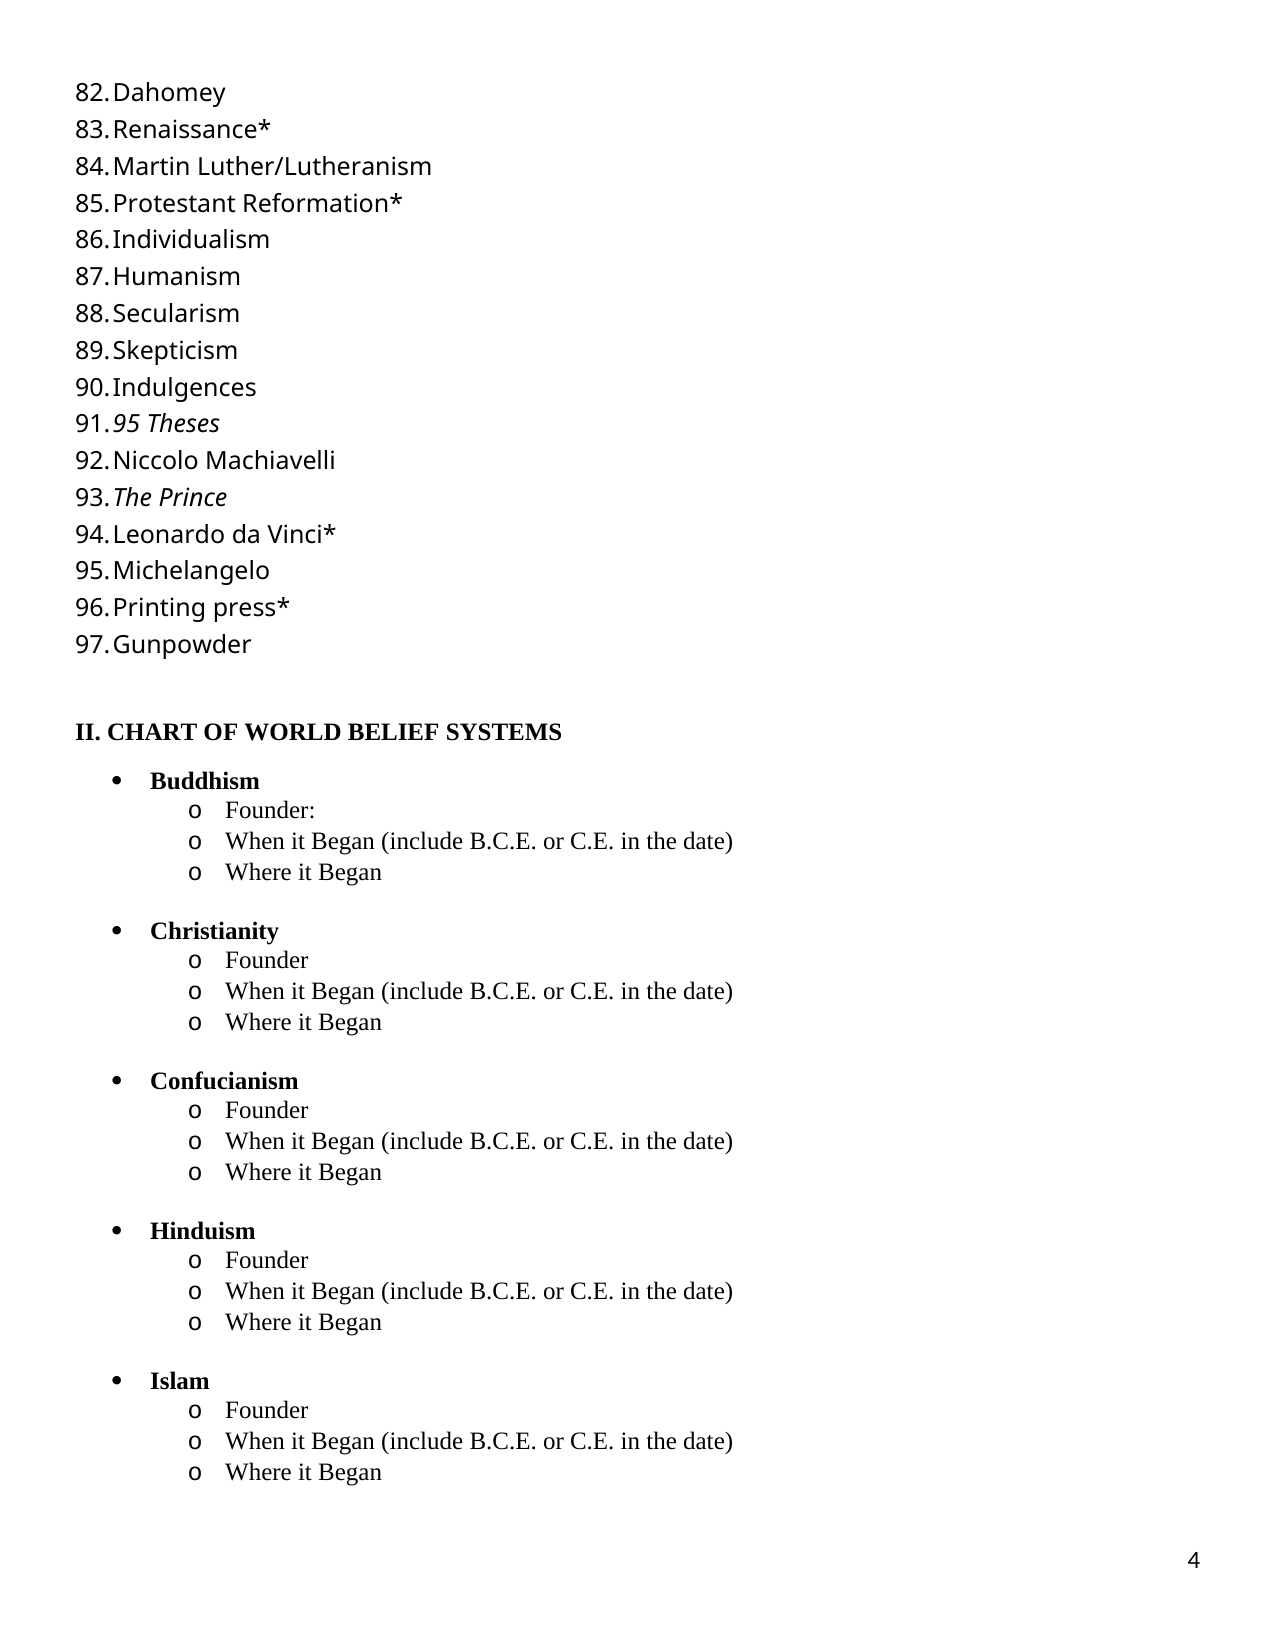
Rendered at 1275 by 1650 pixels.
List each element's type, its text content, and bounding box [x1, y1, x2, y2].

list Niccolo Machiavelli [75, 443, 1200, 477]
list Founder [187, 1095, 1200, 1126]
text II. CHART OF WORLD BELIEF SYSTEMS [75, 717, 1200, 746]
list Founder [187, 945, 1200, 976]
list Where it Began [187, 857, 1200, 888]
list Buddhism [112, 766, 1200, 795]
list Humanism [75, 259, 1200, 293]
list Hinduism [112, 1216, 1200, 1245]
list When it Began (include B.C.E. or C.E. in the date) [187, 976, 1200, 1007]
list The Prince [75, 479, 1200, 513]
list Indulgences [75, 369, 1200, 403]
list Christianity [112, 916, 1200, 945]
list Michelangelo [75, 553, 1200, 587]
list Skepticism [75, 332, 1200, 366]
list Where it Began [187, 1007, 1200, 1038]
list Founder: [187, 795, 1200, 826]
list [187, 1276, 1200, 1307]
list Founder [187, 1395, 1200, 1426]
list Protestant Reformation* [75, 185, 1200, 219]
list Secularism [75, 296, 1200, 330]
list Confucianism [112, 1066, 1200, 1095]
list When it Began (include B.C.E. or C.E. in the date) [187, 826, 1200, 857]
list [187, 1426, 1200, 1457]
list Islam [112, 1366, 1200, 1395]
list Printing press* [75, 590, 1200, 624]
list Where it Began [187, 1157, 1200, 1188]
list Individualism [75, 222, 1200, 256]
list When it Began (include B.C.E. or C.E. in the date) [187, 1126, 1200, 1157]
list Renaissance* [75, 112, 1200, 146]
list Martin Luther/Lutheranism [75, 148, 1200, 183]
list Gunpowder [75, 627, 1200, 661]
list Dahomey [75, 75, 1200, 109]
list Founder [187, 1245, 1200, 1276]
list Leonardo da Vinci* [75, 516, 1200, 550]
list Where it Began [187, 1307, 1200, 1338]
list 95 Theses [75, 406, 1200, 440]
list Where it Began [187, 1457, 1200, 1488]
